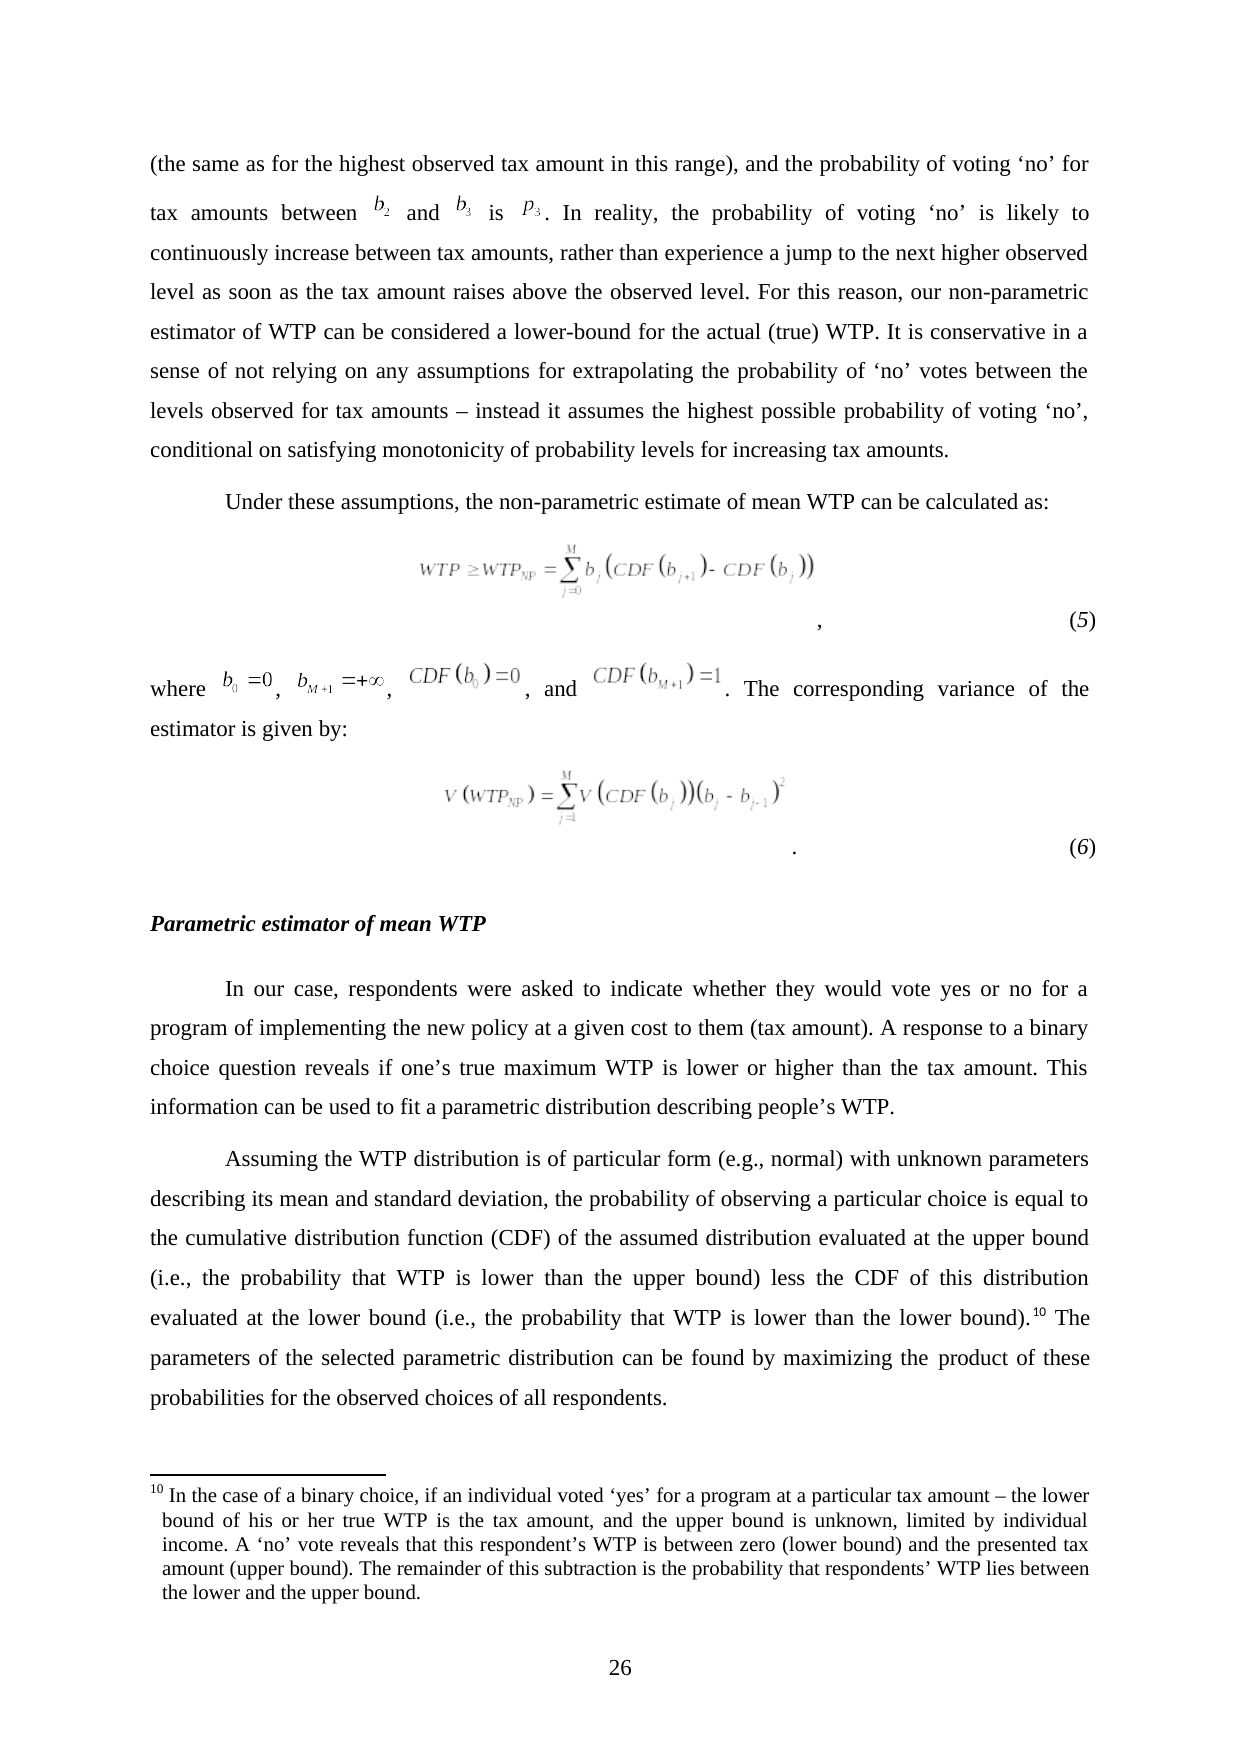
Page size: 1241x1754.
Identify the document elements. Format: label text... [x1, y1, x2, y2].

text . (6) [150, 767, 1090, 859]
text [150, 150, 1090, 463]
text Assuming the WTP distribution is of particular form (e.g., normal) with unknown parameters describing its mean and standard deviation, the probability of observing a particular choice is equal to the cumulative distribution function (CDF) of the assumed distribution evaluated at the upper bound (i.e., the probability that WTP is lower than the upper bound) less the CDF of this distribution evaluated at the lower bound (i.e., the probability that WTP is lower than the lower bound). The parameters of the selected parametric distribution can be found by maximizing the product of these probabilities for the observed choices of all respondents. [150, 1145, 1090, 1410]
text In our case, respondents were asked to indicate whether they would vote yes or no for a program of implementing the new policy at a given cost to them (tax amount). A response to a binary choice question reveals if one’s true maximum WTP is lower or higher than the tax amount. This information can be used to fit a parametric distribution describing people’s WTP. [150, 975, 1090, 1120]
text , (5) [150, 540, 1090, 633]
subtitle Parametric estimator of mean WTP [150, 910, 1090, 936]
text where , , , and . The corresponding variance of the estimator is given by: [150, 658, 1090, 741]
text Under these assumptions, the non-parametric estimate of mean WTP can be calculated as: [150, 488, 1090, 514]
